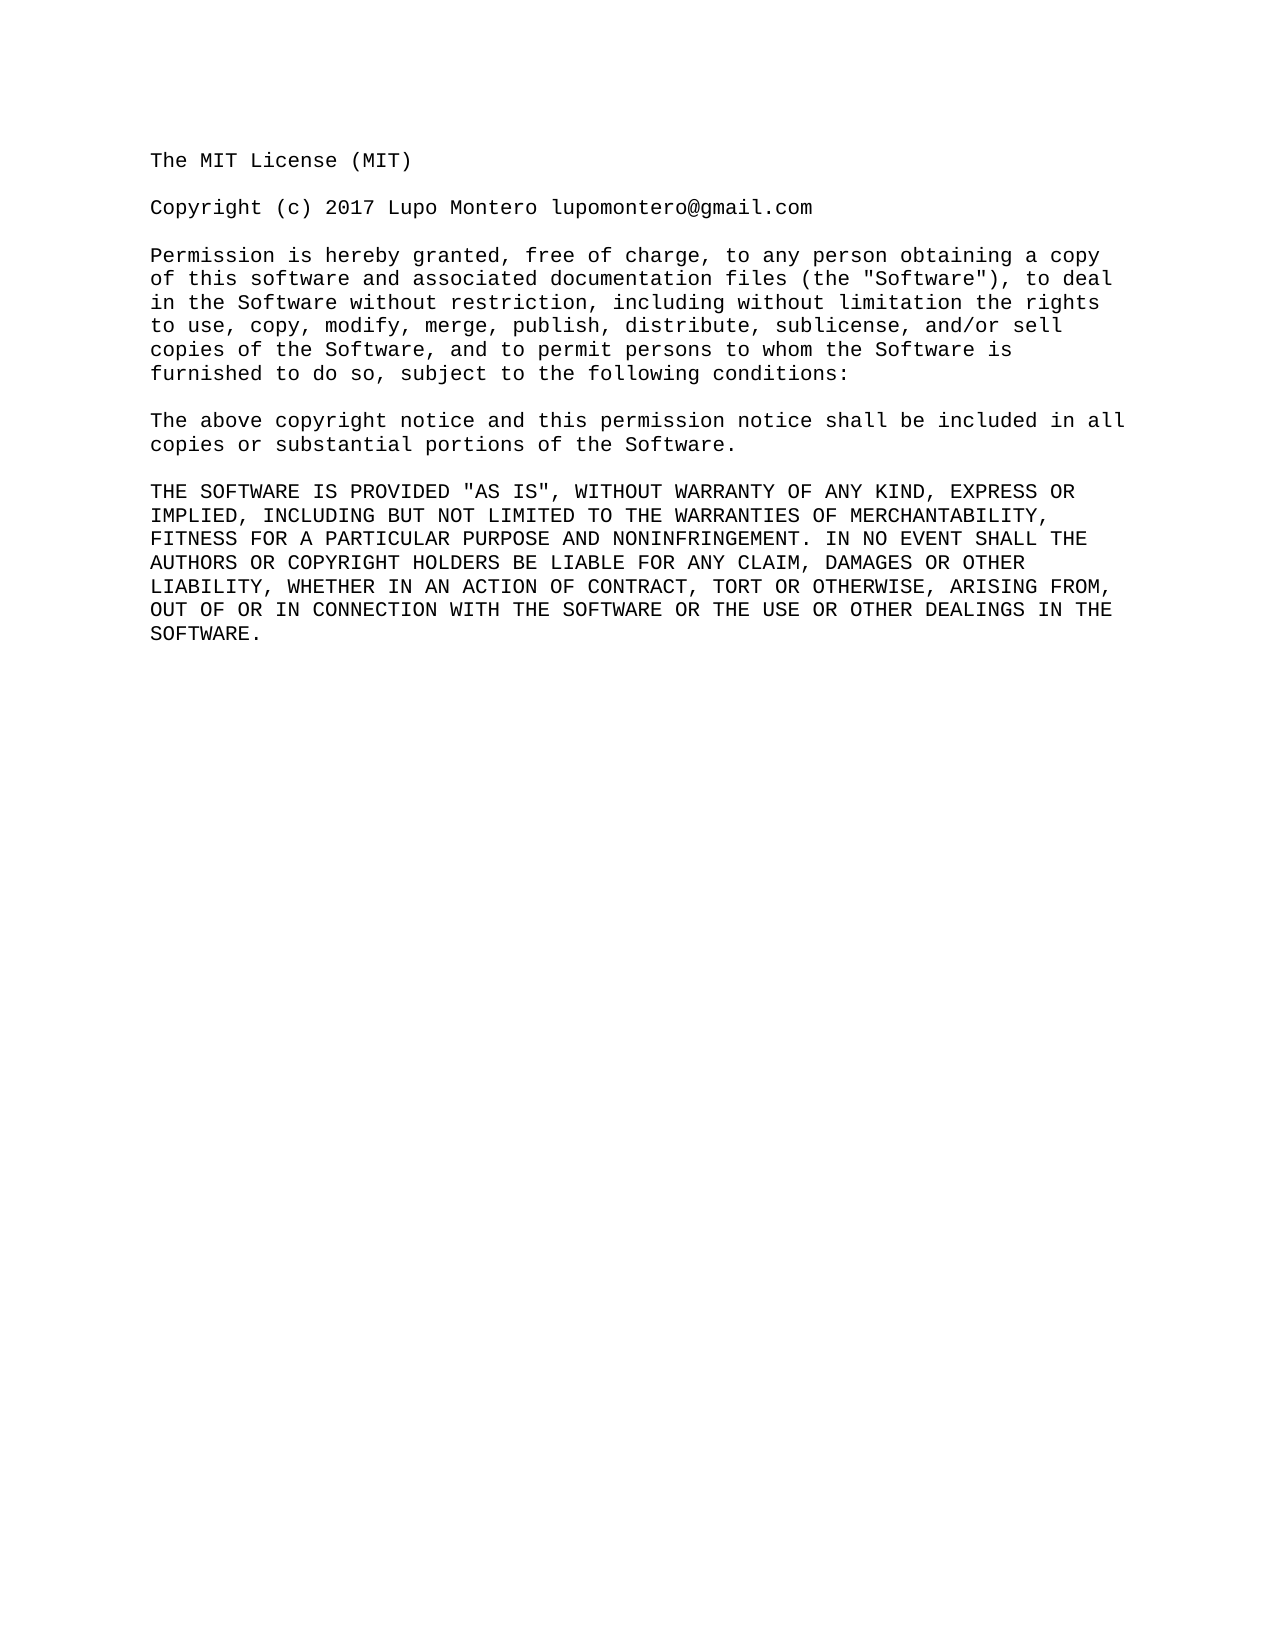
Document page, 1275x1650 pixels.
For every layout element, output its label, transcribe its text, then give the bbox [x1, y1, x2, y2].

text Permission is hereby granted, free of charge, to any person obtaining a copy of this software and associated documentation files (the "Software"), to deal in the Software without restriction, including without limitation the rights to use, copy, modify, merge, publish, distribute, sublicense, and/or sell copies of the Software, and to permit persons to whom the Software is furnished to do so, subject to the following conditions: [150, 244, 1125, 386]
text THE SOFTWARE IS PROVIDED "AS IS", WITHOUT WARRANTY OF ANY KIND, EXPRESS OR IMPLIED, INCLUDING BUT NOT LIMITED TO THE WARRANTIES OF MERCHANTABILITY, FITNESS FOR A PARTICULAR PURPOSE AND NONINFRINGEMENT. IN NO EVENT SHALL THE AUTHORS OR COPYRIGHT HOLDERS BE LIABLE FOR ANY CLAIM, DAMAGES OR OTHER LIABILITY, WHETHER IN AN ACTION OF CONTRACT, TORT OR OTHERWISE, ARISING FROM, OUT OF OR IN CONNECTION WITH THE SOFTWARE OR THE USE OR OTHER DEALINGS IN THE SOFTWARE. [150, 481, 1125, 647]
text Copyright (c) 2017 Lupo Montero lupomontero@gmail.com [150, 197, 1125, 221]
text The above copyright notice and this permission notice shall be included in all copies or substantial portions of the Software. [150, 410, 1125, 457]
text The MIT License (MIT) [150, 150, 1125, 174]
